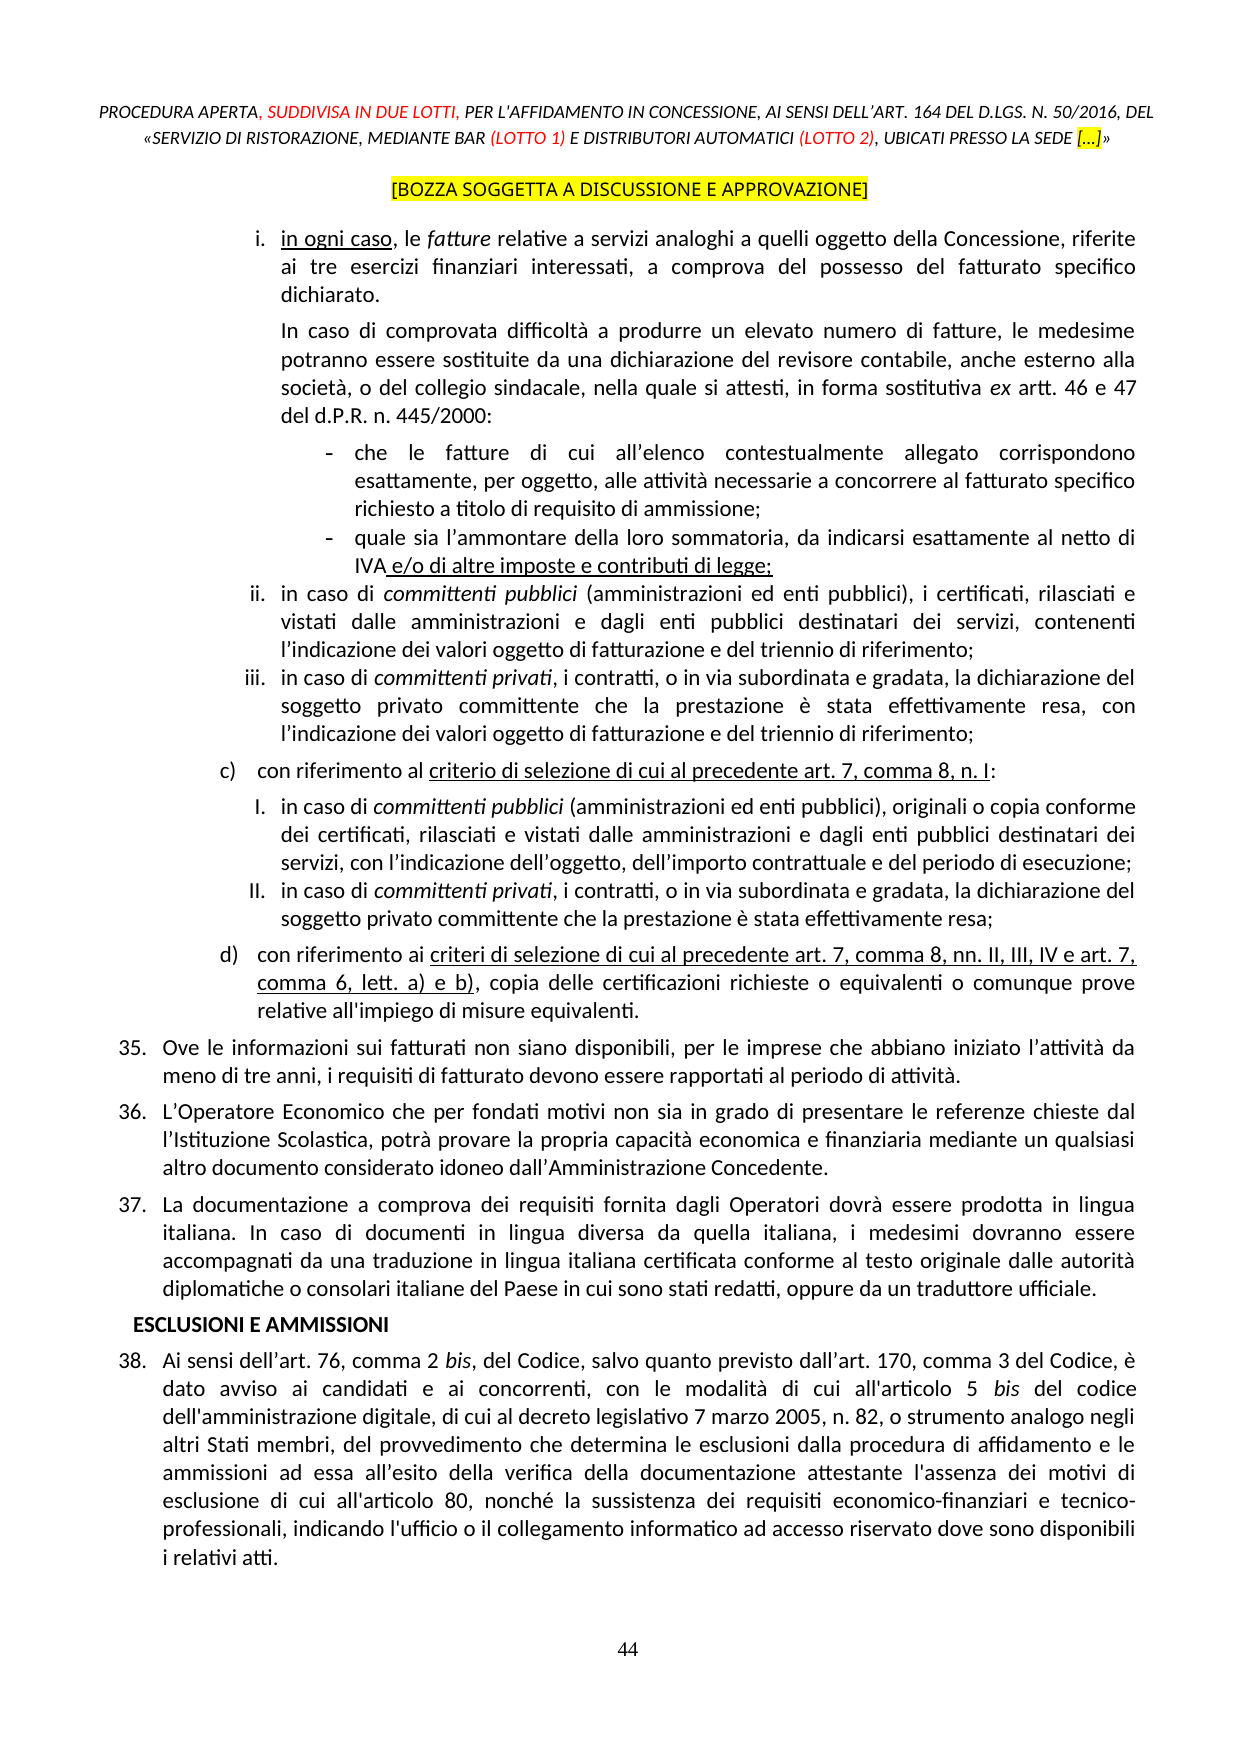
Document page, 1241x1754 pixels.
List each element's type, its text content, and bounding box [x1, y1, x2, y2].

list con riferimento al criterio di selezione di cui al precedente art. 7, comma 8, n. I: [219, 756, 1137, 784]
list in caso di committenti pubblici (amministrazioni ed enti pubblici), originali o copia conforme dei certificati, rilasciati e vistati dalle amministrazioni e dagli enti pubblici destinatari dei servizi, con l’indicazione dell’oggetto, dell’importo contrattuale e del periodo di esecuzione; [266, 792, 1137, 876]
list La documentazione a comprova dei requisiti fornita dagli Operatori dovrà essere prodotta in lingua italiana. In caso di documenti in lingua diversa da quella italiana, i medesimi dovranno essere accompagnati da una traduzione in lingua italiana certificata conforme al testo originale dalle autorità diplomatiche o consolari italiane del Paese in cui sono stati redatti, oppure da un traduttore ufficiale. [118, 1190, 1137, 1302]
list in caso di committenti pubblici (amministrazioni ed enti pubblici), i certificati, rilasciati e vistati dalle amministrazioni e dagli enti pubblici destinatari dei servizi, contenenti l’indicazione dei valori oggetto di fatturazione e del triennio di riferimento; [266, 579, 1137, 663]
text In caso di comprovata difficoltà a produrre un elevato numero di fatture, le medesime potranno essere sostituite da una dichiarazione del revisore contabile, anche esterno alla società, o del collegio sindacale, nella quale si attesti, in forma sostitutiva ex artt. 46 e 47 del d.P.R. n. 445/2000: [281, 317, 1137, 429]
list quale sia l’ammontare della loro sommatoria, da indicarsi esattamente al netto di IVA e/o di altre imposte e contributi di legge; [325, 522, 1137, 579]
text ESCLUSIONI E AMMISSIONI [133, 1310, 1137, 1338]
list che le fatture di cui all’elenco contestualmente allegato corrispondono esattamente, per oggetto, alle attività necessarie a concorrere al fatturato specifico richiesto a titolo di requisito di ammissione; [325, 437, 1137, 522]
list Ove le informazioni sui fatturati non siano disponibili, per le imprese che abbiano iniziato l’attività da meno di tre anni, i requisiti di fatturato devono essere rapportati al periodo di attività. [118, 1033, 1137, 1089]
list in ogni caso, le fatture relative a servizi analoghi a quelli oggetto della Concessione, riferite ai tre esercizi finanziari interessati, a comprova del possesso del fatturato specifico dichiarato. [266, 224, 1137, 308]
list in caso di committenti privati, i contratti, o in via subordinata e gradata, la dichiarazione del soggetto privato committente che la prestazione è stata effettivamente resa, con l’indicazione dei valori oggetto di fatturazione e del triennio di riferimento; [266, 663, 1137, 747]
list in caso di committenti privati, i contratti, o in via subordinata e gradata, la dichiarazione del soggetto privato committente che la prestazione è stata effettivamente resa; [266, 876, 1137, 932]
list L’Operatore Economico che per fondati motivi non sia in grado di presentare le referenze chieste dal l’Istituzione Scolastica, potrà provare la propria capacità economica e finanziaria mediante un qualsiasi altro documento considerato idoneo dall’Amministrazione Concedente. [118, 1097, 1137, 1181]
list con riferimento ai criteri di selezione di cui al precedente art. 7, comma 8, nn. II, III, IV e art. 7, comma 6, lett. a) e b), copia delle certificazioni richieste o equivalenti o comunque prove relative all'impiego di misure equivalenti. [219, 941, 1137, 1024]
list Ai sensi dell’art. 76, comma 2 bis, del Codice, salvo quanto previsto dall’art. 170, comma 3 del Codice, è dato avviso ai candidati e ai concorrenti, con le modalità di cui all'articolo 5 bis del codice dell'amministrazione digitale, di cui al decreto legislativo 7 marzo 2005, n. 82, o strumento analogo negli altri Stati membri, del provvedimento che determina le esclusioni dalla procedura di affidamento e le ammissioni ad essa all’esito della verifica della documentazione attestante l'assenza dei motivi di esclusione di cui all'articolo 80, nonché la sussistenza dei requisiti economico-finanziari e tecnico-professionali, indicando l'ufficio o il collegamento informatico ad accesso riservato dove sono disponibili i relativi atti. [118, 1346, 1137, 1571]
